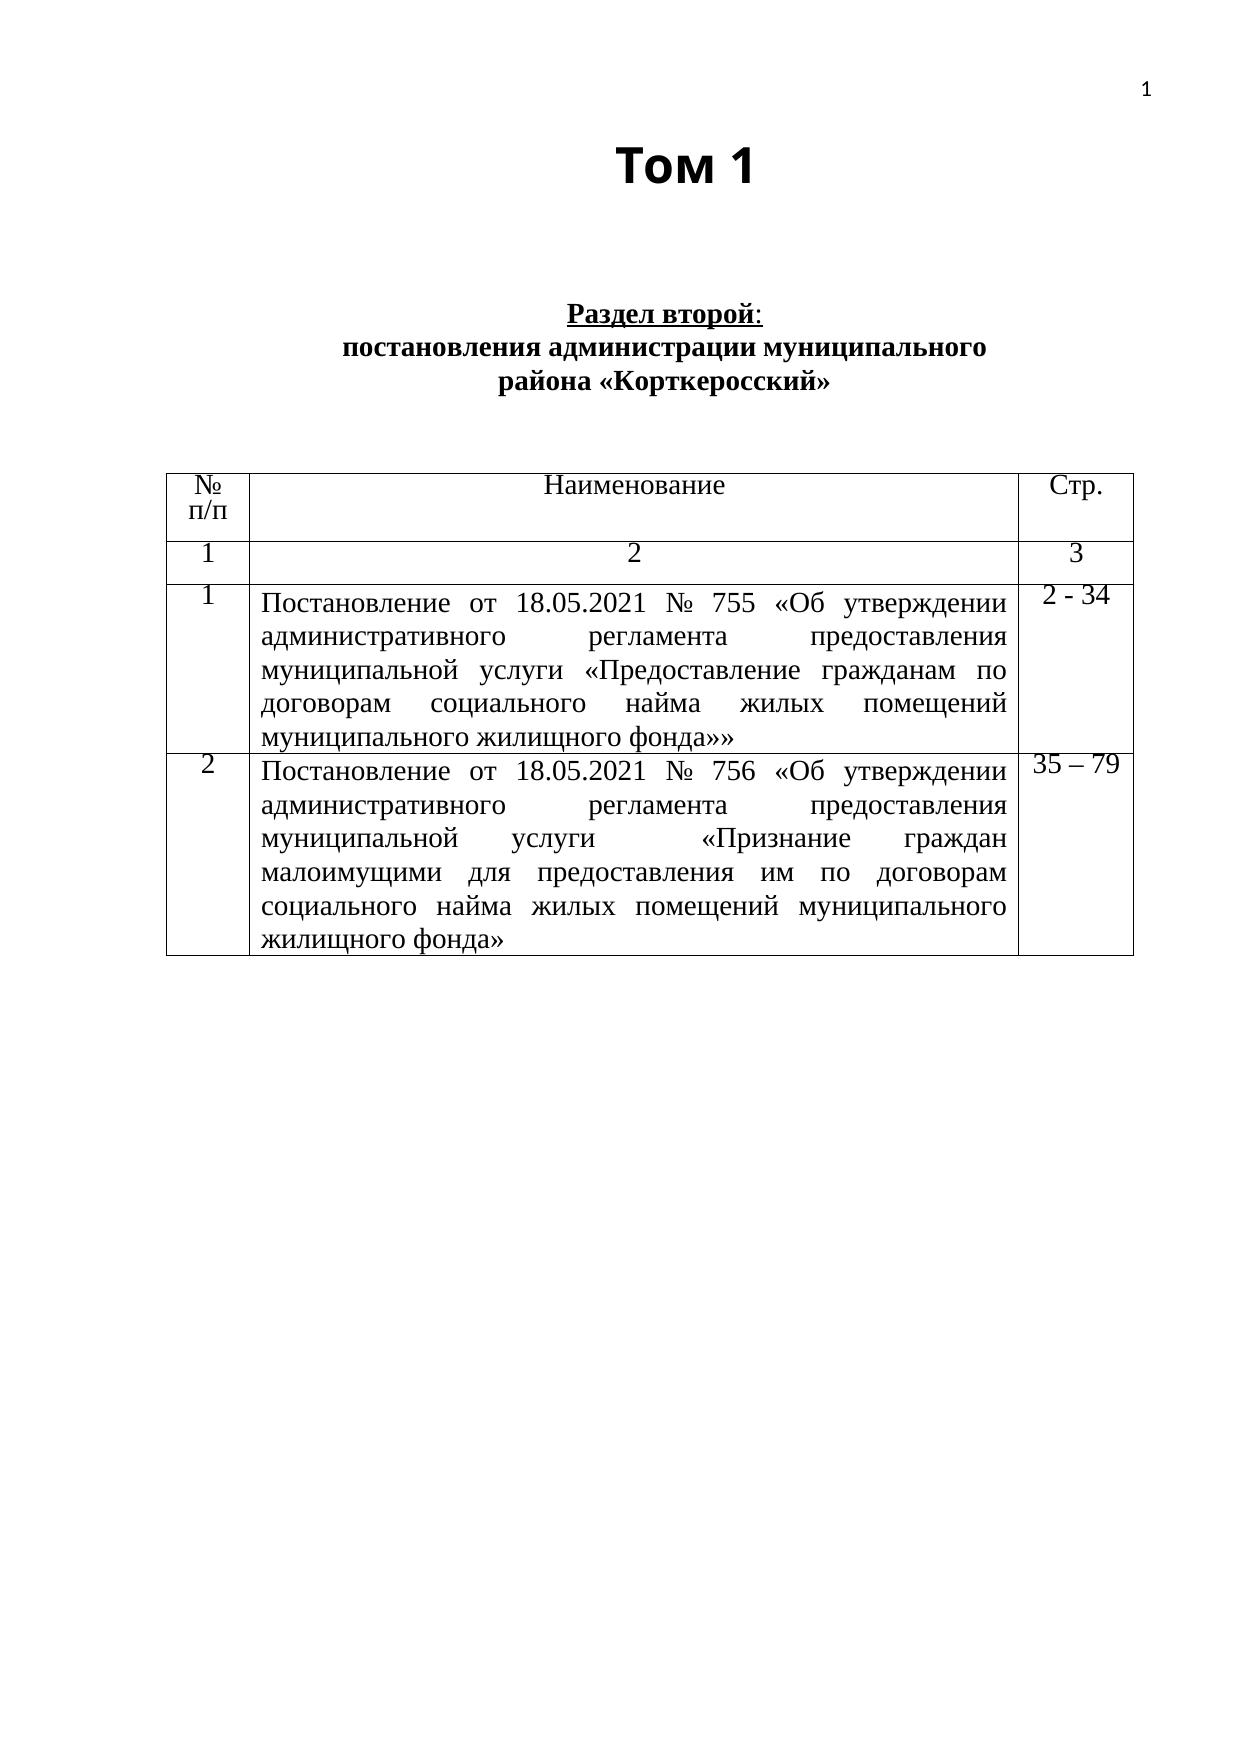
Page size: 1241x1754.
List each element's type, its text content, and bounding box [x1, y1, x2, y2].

table_header Наименование [250, 474, 1018, 541]
table_cell 35 – 79 [1019, 754, 1133, 955]
table_header Стр. [1019, 474, 1133, 541]
table_cell 2 [250, 542, 1018, 584]
table_cell 1 [167, 585, 249, 752]
text Раздел второй: [177, 296, 1152, 329]
table_cell 1 [167, 542, 249, 584]
table_cell Постановление от 18.05.2021 № 755 «Об утверждении административного регламента предоставления муниципальной услуги «Предоставление гражданам по договорам социального найма жилых помещений муниципального жилищного фонда»» [250, 585, 1018, 752]
table_cell 2 [167, 754, 249, 955]
text постановления администрации муниципального [177, 329, 1152, 363]
text района «Корткеросский» [177, 363, 1152, 397]
table_cell 3 [1019, 542, 1133, 584]
text Том 1 [177, 130, 1152, 198]
table_cell Постановление от 18.05.2021 № 756 «Об утверждении административного регламента предоставления муниципальной услуги «Признание граждан малоимущими для предоставления им по договорам социального найма жилых помещений муниципального жилищного фонда» [250, 754, 1018, 955]
table_header № п/п [167, 474, 249, 541]
table_cell 2 - 34 [1019, 585, 1133, 752]
